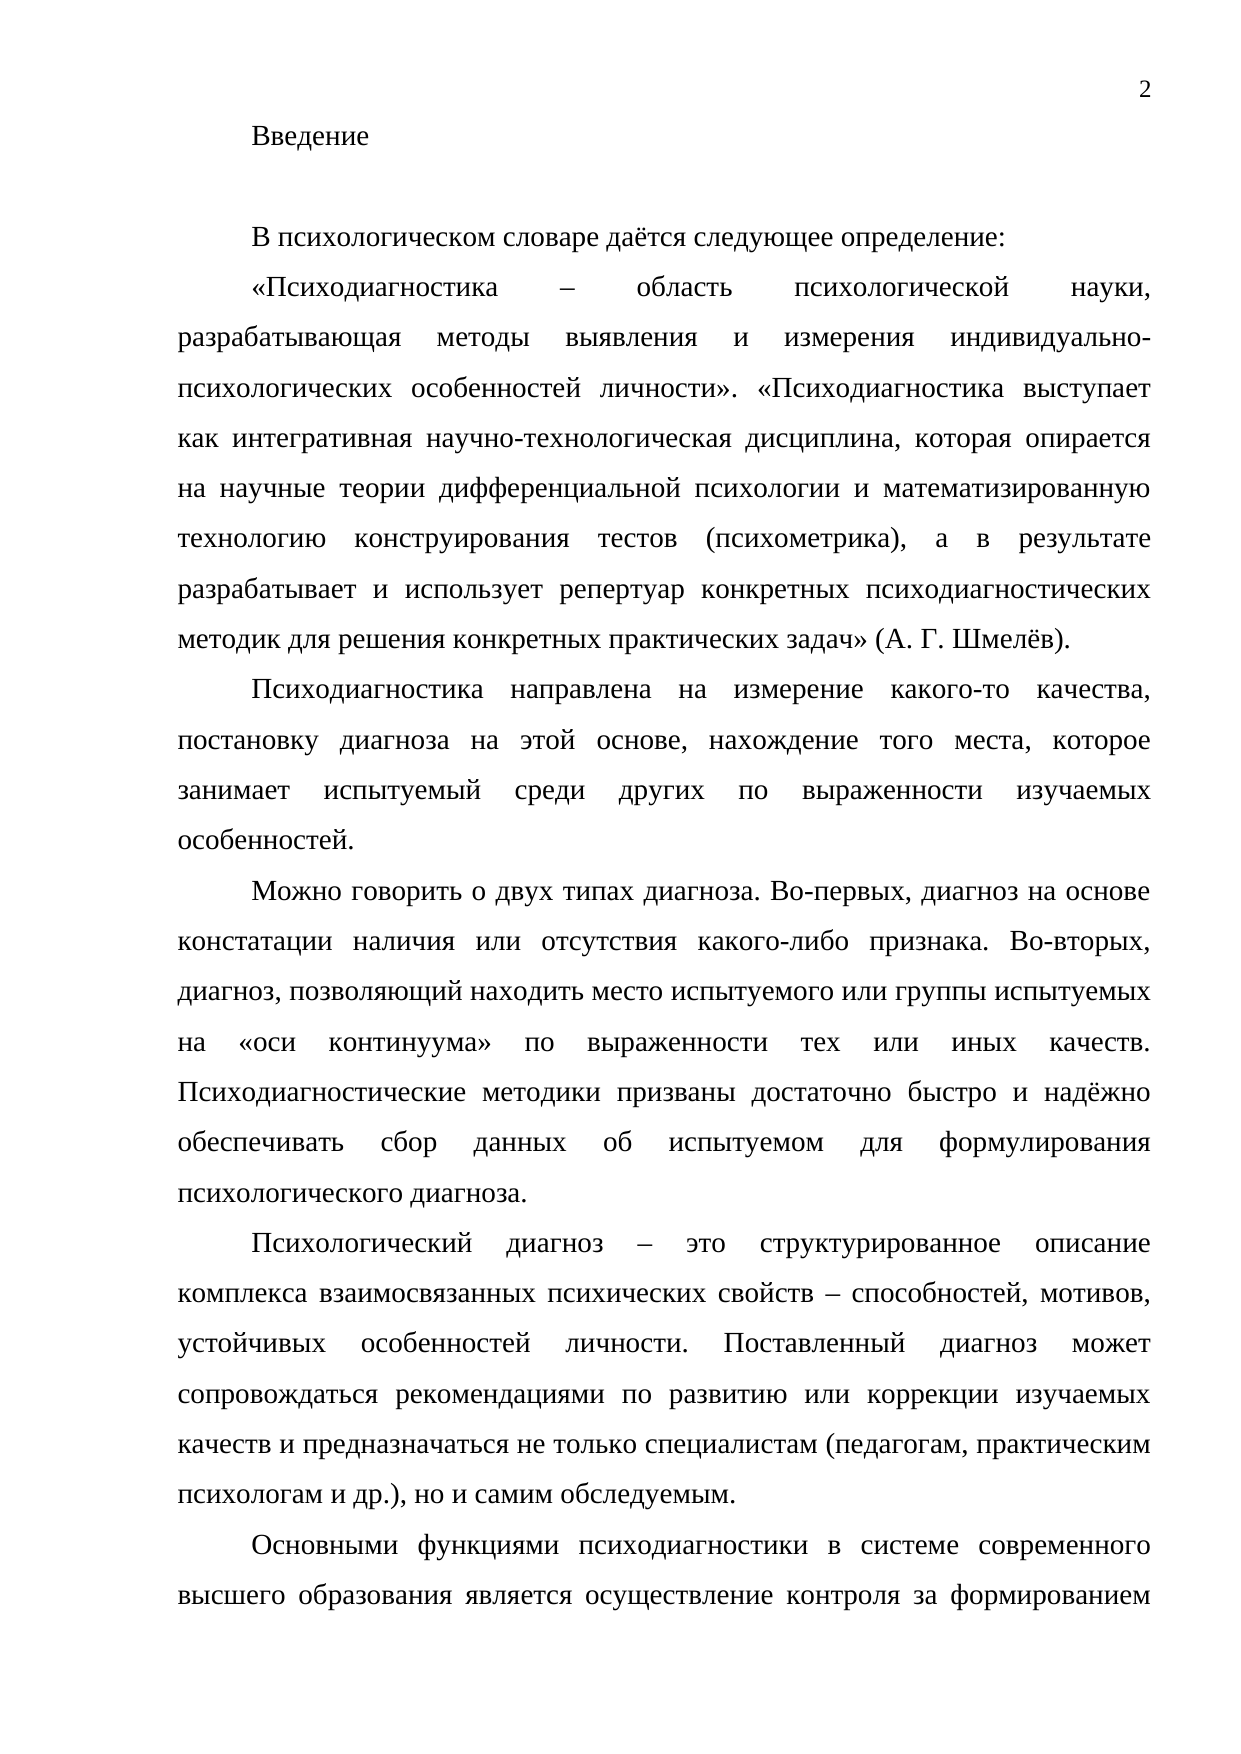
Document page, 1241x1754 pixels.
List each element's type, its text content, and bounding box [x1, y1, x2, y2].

text Можно говорить о двух типах диагноза. Во-первых, диагноз на основе констатации наличия или отсутствия какого-либо признака. Во-вторых, диагноз, позволяющий находить место испытуемого или группы испытуемых на «оси континуума» по выраженности тех или иных качеств. Психодиагностические методики призваны достаточно быстро и надёжно обеспечивать сбор данных об испытуемом для формулирования психологического диагноза. [177, 873, 1152, 1208]
text Психологический диагноз – это структурированное описание комплекса взаимосвязанных психических свойств – способностей, мотивов, устойчивых особенностей личности. Поставленный диагноз может сопровождаться рекомендациями по развитию или коррекции изучаемых качеств и предназначаться не только специалистам (педагогам, практическим психологам и др.), но и самим обследуемым. [177, 1225, 1152, 1510]
text В психологическом словаре даётся следующее определение: [177, 219, 1152, 252]
text Психодиагностика направлена на измерение какого-то качества, постановку диагноза на этой основе, нахождение того места, которое занимает испытуемый среди других по выраженности изучаемых особенностей. [177, 672, 1152, 856]
text Введение [177, 118, 1152, 152]
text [177, 1527, 1152, 1611]
text «Психодиагностика – область психологической науки, разрабатывающая методы выявления и измерения индивидуально-психологических особенностей личности». «Психодиагностика выступает как интегративная научно-технологическая дисциплина, которая опирается на научные теории дифференциальной психологии и математизированную технологию конструирования тестов (психометрика), а в результате разрабатывает и использует репертуар конкретных психодиагностических методик для решения конкретных практических задач» (А. Г. Шмелёв). [177, 269, 1152, 655]
